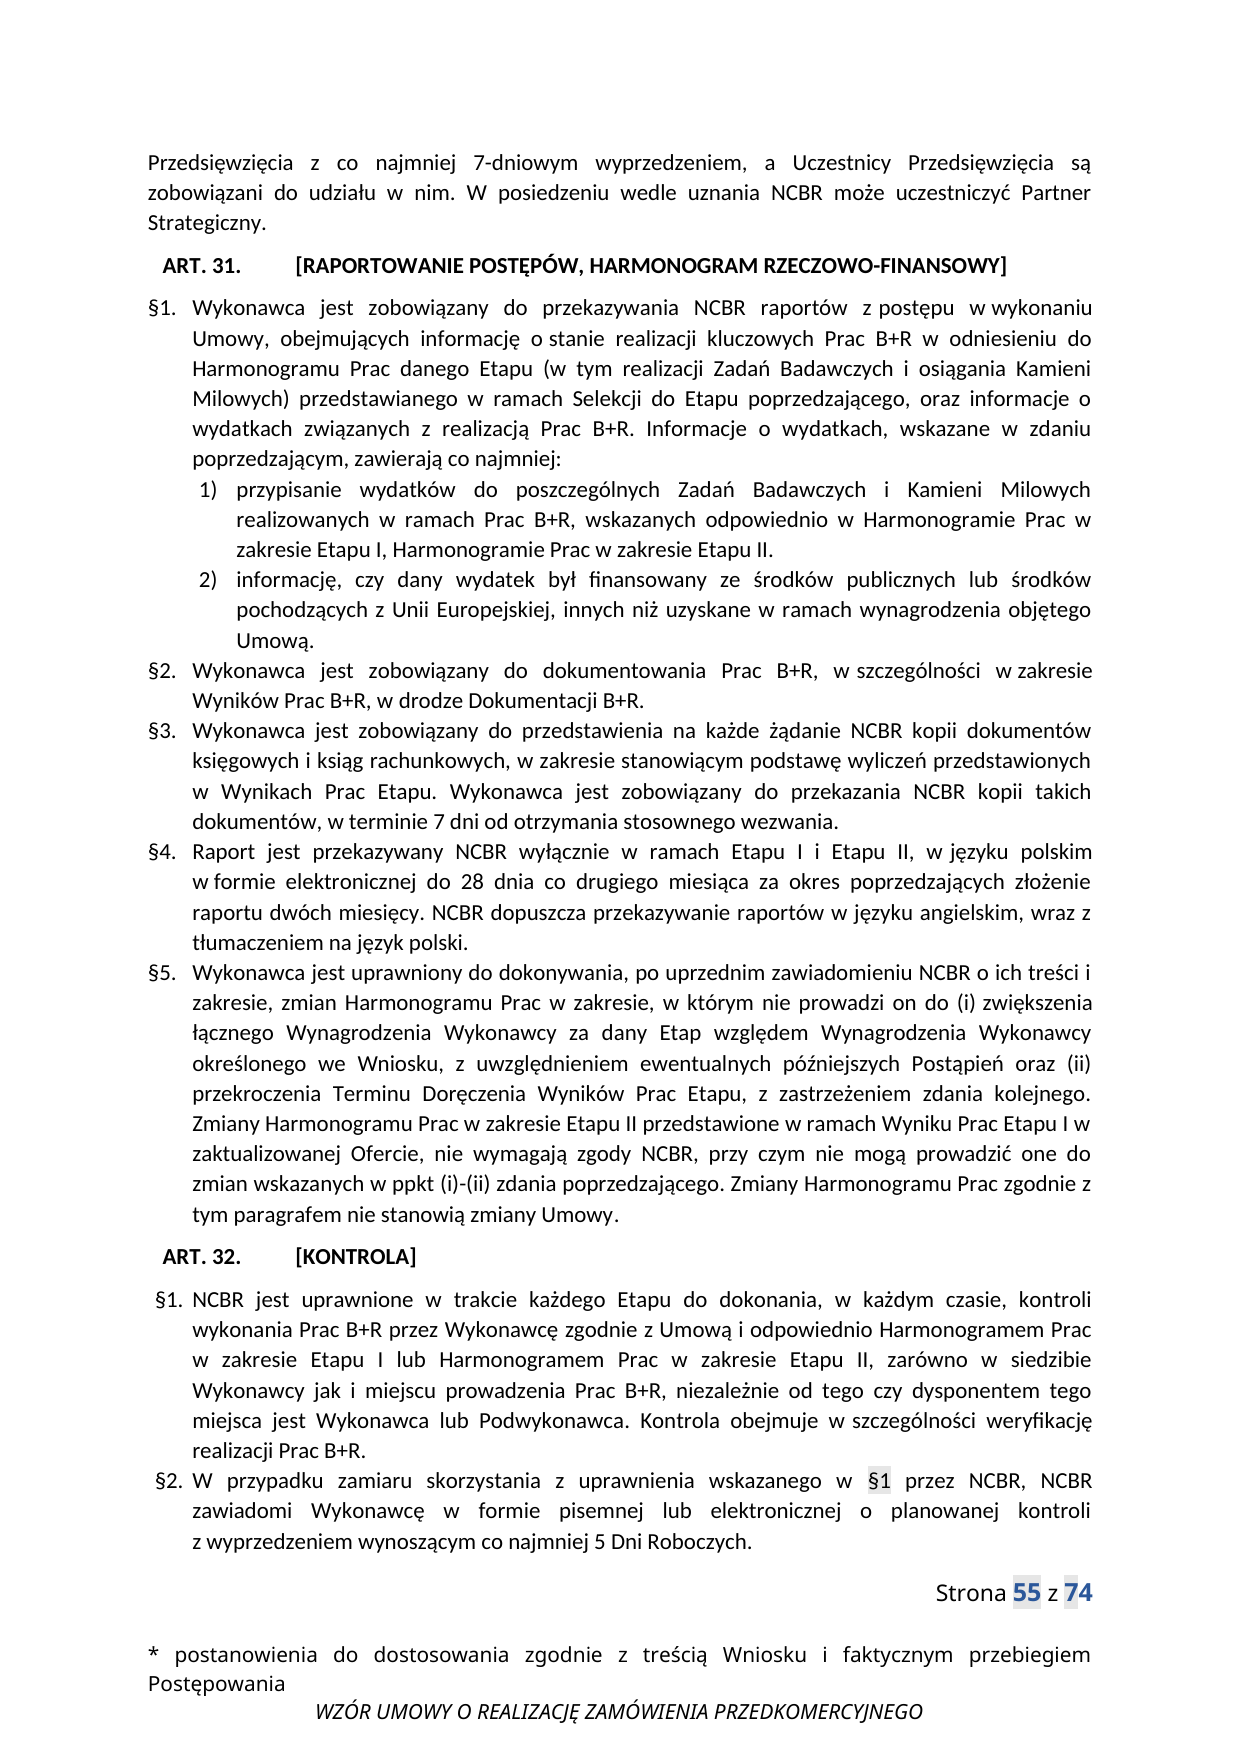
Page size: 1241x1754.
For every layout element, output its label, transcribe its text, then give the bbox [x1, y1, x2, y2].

list W przypadku zamiaru skorzystania z uprawnienia wskazanego w §1 przez NCBR, NCBR zawiadomi Wykonawcę w formie pisemnej lub elektronicznej o planowanej kontroli z wyprzedzeniem wynoszącym co najmniej 5 Dni Roboczych. [154, 1466, 1093, 1555]
subtitle [RAPORTOWANIE POSTĘPÓW, HARMONOGRAM RZECZOWO-FINANSOWY] [148, 251, 1093, 279]
list przypisanie wydatków do poszczególnych Zadań Badawczych i Kamieni Milowych realizowanych w ramach Prac B+R, wskazanych odpowiednio w Harmonogramie Prac w zakresie Etapu I, Harmonogramie Prac w zakresie Etapu II. [199, 475, 1093, 563]
list informację, czy dany wydatek był finansowany ze środków publicznych lub środków pochodzących z Unii Europejskiej, innych niż uzyskane w ramach wynagrodzenia objętego Umową. [199, 565, 1093, 654]
list Wykonawca jest uprawniony do dokonywania, po uprzednim zawiadomieniu NCBR o ich treści i zakresie, zmian Harmonogramu Prac w zakresie, w którym nie prowadzi on do (i) zwiększenia łącznego Wynagrodzenia Wykonawcy za dany Etap względem Wynagrodzenia Wykonawcy określonego we Wniosku, z uwzględnieniem ewentualnych późniejszych Postąpień oraz (ii) przekroczenia Terminu Doręczenia Wyników Prac Etapu, z zastrzeżeniem zdania kolejnego. Zmiany Harmonogramu Prac w zakresie Etapu II przedstawione w ramach Wyniku Prac Etapu I w zaktualizowanej Ofercie, nie wymagają zgody NCBR, przy czym nie mogą prowadzić one do zmian wskazanych w ppkt (i)-(ii) zdania poprzedzającego. Zmiany Harmonogramu Prac zgodnie z tym paragrafem nie stanowią zmiany Umowy. [148, 958, 1093, 1228]
list Wykonawca jest zobowiązany do przekazywania NCBR raportów z postępu w wykonaniu Umowy, obejmujących informację o stanie realizacji kluczowych Prac B+R w odniesieniu do Harmonogramu Prac danego Etapu (w tym realizacji Zadań Badawczych i osiągania Kamieni Milowych) przedstawianego w ramach Selekcji do Etapu poprzedzającego, oraz informacje o wydatkach związanych z realizacją Prac B+R. Informacje o wydatkach, wskazane w zdaniu poprzedzającym, zawierają co najmniej: [148, 293, 1093, 472]
list NCBR jest uprawnione w trakcie każdego Etapu do dokonania, w każdym czasie, kontroli wykonania Prac B+R przez Wykonawcę zgodnie z Umową i odpowiednio Harmonogramem Prac w zakresie Etapu I lub Harmonogramem Prac w zakresie Etapu II, zarówno w siedzibie Wykonawcy jak i miejscu prowadzenia Prac B+R, niezależnie od tego czy dysponentem tego miejsca jest Wykonawca lub Podwykonawca. Kontrola obejmuje w szczególności weryfikację realizacji Prac B+R. [154, 1285, 1093, 1464]
list Wykonawca jest zobowiązany do przedstawienia na każde żądanie NCBR kopii dokumentów księgowych i ksiąg rachunkowych, w zakresie stanowiącym podstawę wyliczeń przedstawionych w Wynikach Prac Etapu. Wykonawca jest zobowiązany do przekazania NCBR kopii takich dokumentów, w terminie 7 dni od otrzymania stosownego wezwania. [148, 716, 1093, 835]
subtitle [KONTROLA] [148, 1242, 1093, 1270]
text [148, 148, 1093, 236]
list Raport jest przekazywany NCBR wyłącznie w ramach Etapu I i Etapu II, w języku polskim w formie elektronicznej do 28 dnia co drugiego miesiąca za okres poprzedzających złożenie raportu dwóch miesięcy. NCBR dopuszcza przekazywanie raportów w języku angielskim, wraz z tłumaczeniem na język polski. [148, 837, 1093, 956]
list Wykonawca jest zobowiązany do dokumentowania Prac B+R, w szczególności w zakresie Wyników Prac B+R, w drodze Dokumentacji B+R. [148, 656, 1093, 714]
